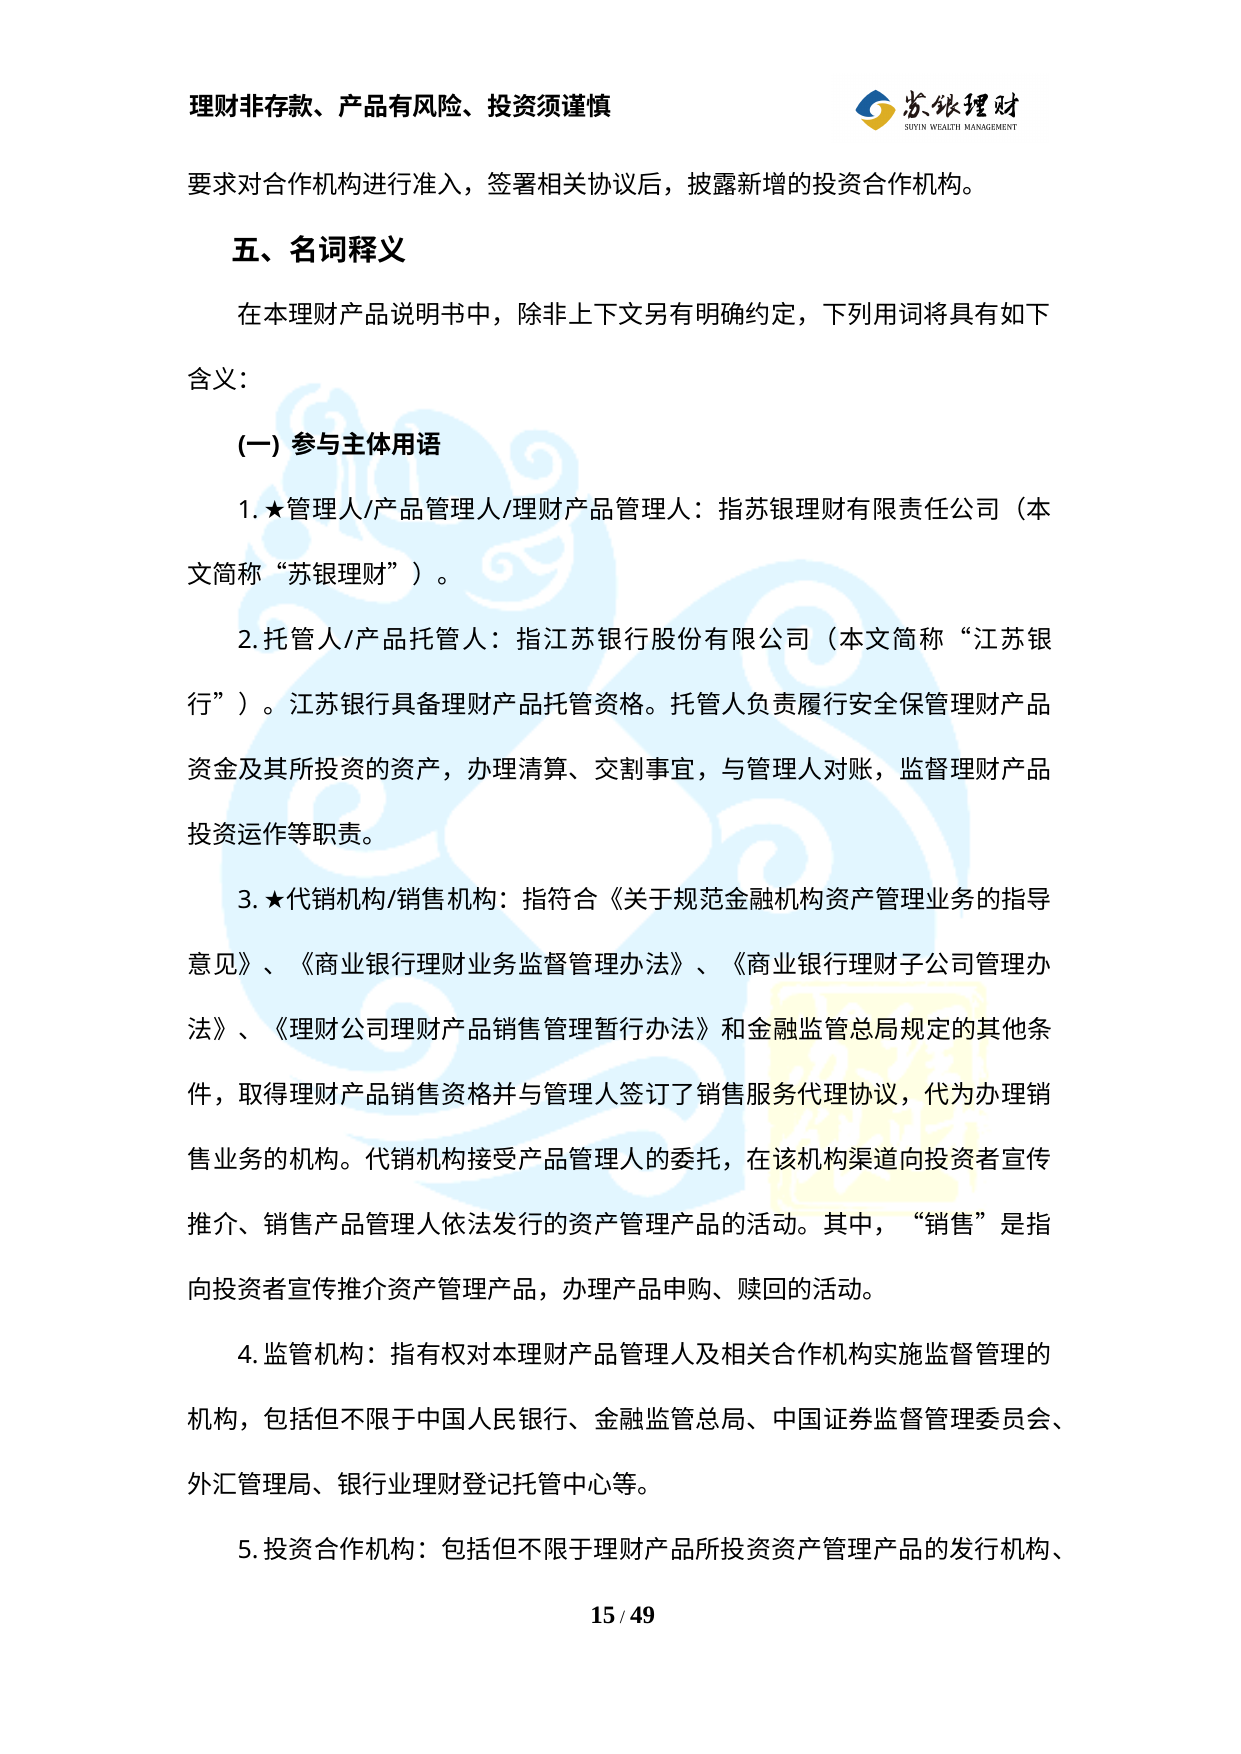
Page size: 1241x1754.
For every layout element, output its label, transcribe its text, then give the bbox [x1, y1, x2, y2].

list 参与主体用语 [187, 410, 1053, 475]
list 托管人/产品托管人：指江苏银行股份有限公司（本文简称“江苏银行”）。江苏银行具备理财产品托管资格。托管人负责履行安全保管理财产品资金及其所投资的资产，办理清算、交割事宜，与管理人对账，监督理财产品投资运作等职责。 [187, 605, 1053, 865]
list 投资合作机构：包括但不限于理财产品所投资资产管理产品的发行机构、根据合同约定从事理财产品受托投资的机构以及与理财产品投资管理相关的投资顾问等；主要职责为进行受托资金的投资管理，根据合同约定从事受托投资或提供投资顾问等服务，具体职责以管理人与投资合作机构签署的合同为准。 [187, 1515, 1053, 1580]
list ★代销机构/销售机构：指符合《关于规范金融机构资产管理业务的指导意见》、《商业银行理财业务监督管理办法》、《商业银行理财子公司管理办法》、《理财公司理财产品销售管理暂行办法》和金融监管总局规定的其他条件，取得理财产品销售资格并与管理人签订了销售服务代理协议，代为办理销售业务的机构。代销机构接受产品管理人的委托，在该机构渠道向投资者宣传推介、销售产品管理人依法发行的资产管理产品的活动。其中，“销售”是指向投资者宣传推介资产管理产品，办理产品申购、赎回的活动。 [187, 865, 1053, 1320]
list 监管机构：指有权对本理财产品管理人及相关合作机构实施监督管理的机构，包括但不限于中国人民银行、金融监管总局、中国证券监督管理委员会、外汇管理局、银行业理财登记托管中心等。 [187, 1320, 1053, 1515]
list 五、名词释义 [231, 215, 1053, 280]
list ★管理人/产品管理人/理财产品管理人：指苏银理财有限责任公司（本文简称“苏银理财”）。 [187, 475, 1053, 605]
text 在本理财产品说明书中，除非上下文另有明确约定，下列用词将具有如下含义： [187, 280, 1053, 410]
picture [831, 73, 1049, 143]
text 产品存续期内合作机构如有变化，管理人将按照监管规定和内部管理制度要求对合作机构进行准入，签署相关协议后，披露新增的投资合作机构。 [187, 150, 1053, 215]
